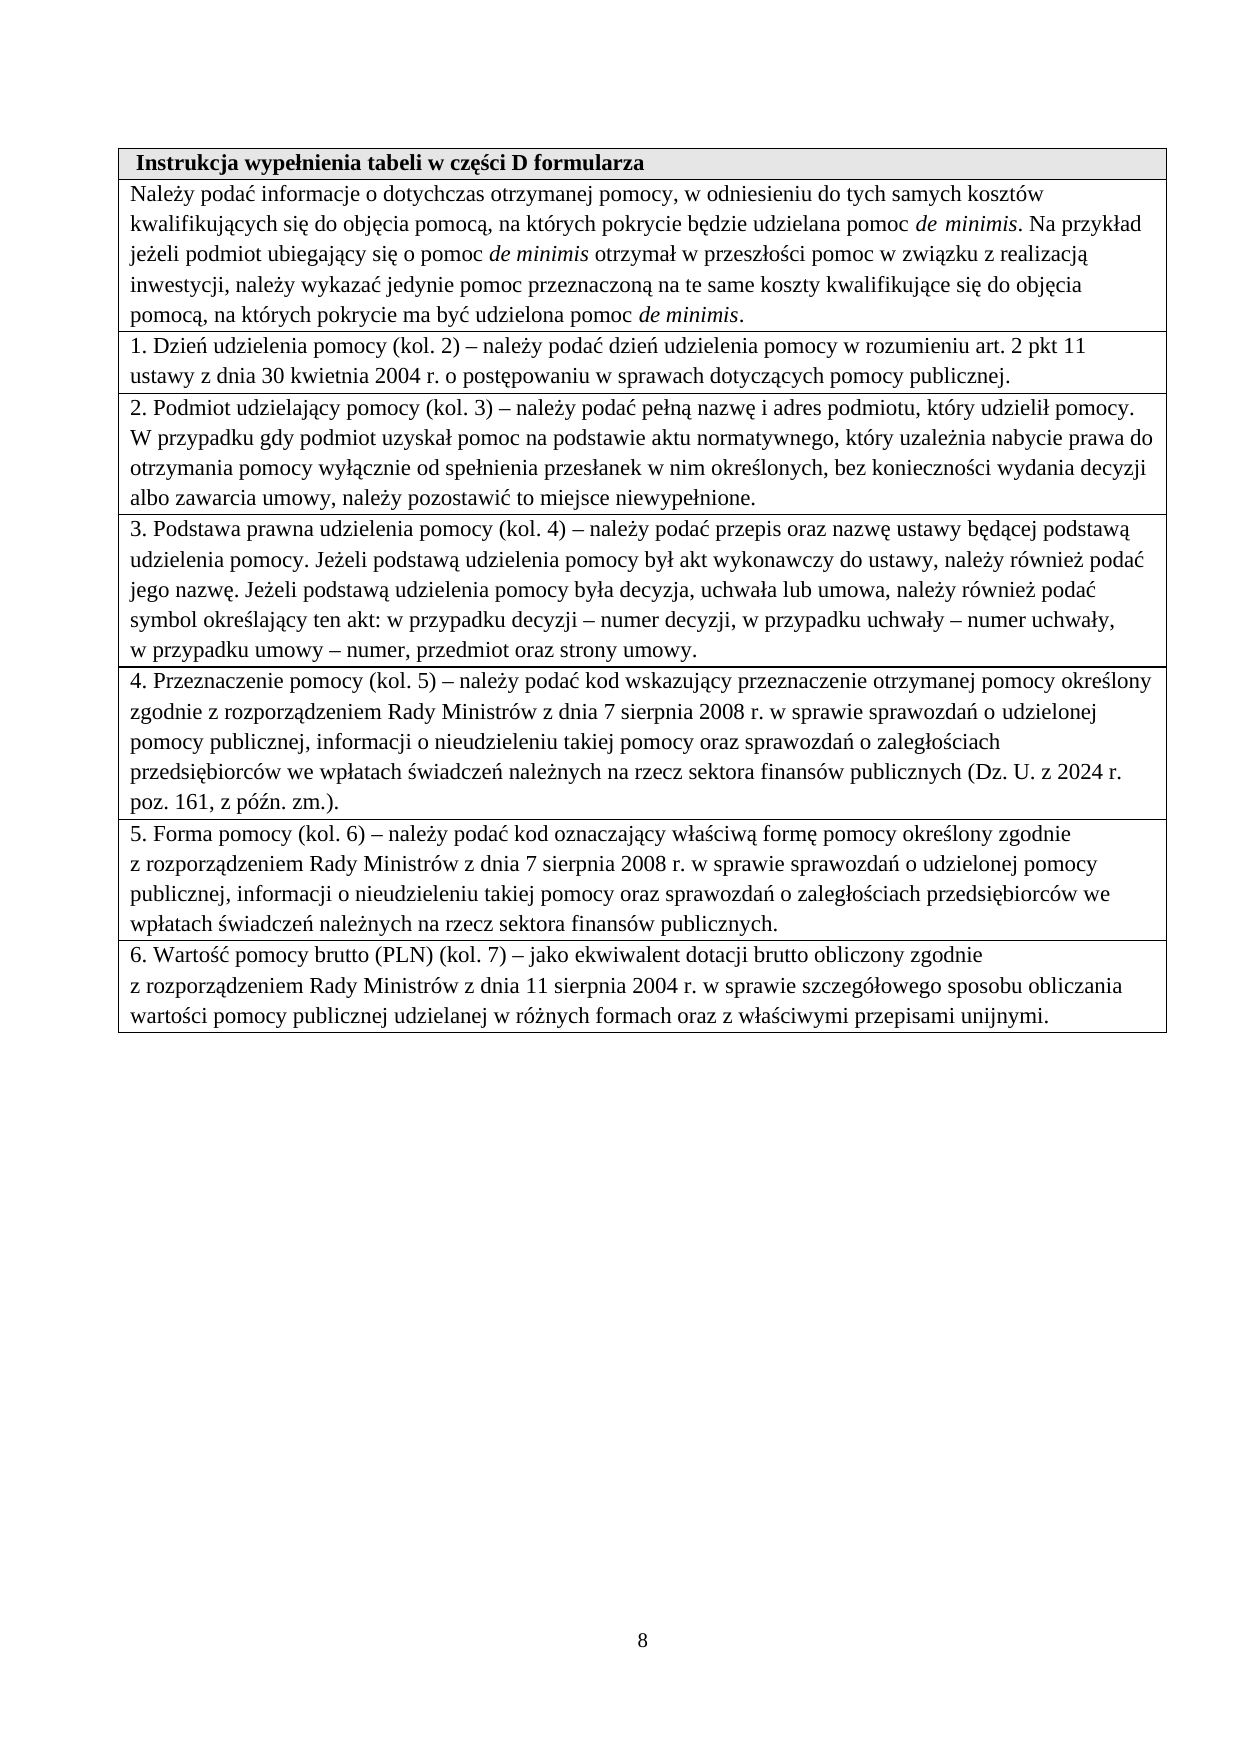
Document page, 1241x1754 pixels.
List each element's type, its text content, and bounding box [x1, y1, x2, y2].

table_header Instrukcja wypełnienia tabeli w części D formularza [119, 149, 1166, 179]
table_cell 2. Podmiot udzielający pomocy (kol. 3) – należy podać pełną nazwę i adres podmiotu, który udzielił pomocy. W przypadku gdy podmiot uzyskał pomoc na podstawie aktu normatywnego, który uzależnia nabycie prawa do otrzymania pomocy wyłącznie od spełnienia przesłanek w nim określonych, bez konieczności wydania decyzji albo zawarcia umowy, należy pozostawić to miejsce niewypełnione. [119, 394, 1166, 514]
table_cell 1. Dzień udzielenia pomocy (kol. 2) – należy podać dzień udzielenia pomocy w rozumieniu art. 2 pkt 11 ustawy z dnia 30 kwietnia 2004 r. o postępowaniu w sprawach dotyczących pomocy publicznej. [119, 332, 1166, 392]
table_cell Należy podać informacje o dotychczas otrzymanej pomocy, w odniesieniu do tych samych kosztów kwalifikujących się do objęcia pomocą, na których pokrycie będzie udzielana pomoc de minimis. Na przykład jeżeli podmiot ubiegający się o pomoc de minimis otrzymał w przeszłości pomoc w związku z realizacją inwestycji, należy wykazać jedynie pomoc przeznaczoną na te same koszty kwalifikujące się do objęcia pomocą, na których pokrycie ma być udzielona pomoc de minimis. [119, 180, 1166, 331]
table_cell 6. Wartość pomocy brutto (PLN) (kol. 7) – jako ekwiwalent dotacji brutto obliczony zgodnie z rozporządzeniem Rady Ministrów z dnia 11 sierpnia 2004 r. w sprawie szczegółowego sposobu obliczania wartości pomocy publicznej udzielanej w różnych formach oraz z właściwymi przepisami unijnymi. [119, 941, 1166, 1032]
table_cell 3. Podstawa prawna udzielenia pomocy (kol. 4) – należy podać przepis oraz nazwę ustawy będącej podstawą udzielenia pomocy. Jeżeli podstawą udzielenia pomocy był akt wykonawczy do ustawy, należy również podać jego nazwę. Jeżeli podstawą udzielenia pomocy była decyzja, uchwała lub umowa, należy również podać symbol określający ten akt: w przypadku decyzji – numer decyzji, w przypadku uchwały – numer uchwały, w przypadku umowy – numer, przedmiot oraz strony umowy. [119, 515, 1166, 666]
table_cell 4. Przeznaczenie pomocy (kol. 5) – należy podać kod wskazujący przeznaczenie otrzymanej pomocy określony zgodnie z rozporządzeniem Rady Ministrów z dnia 7 sierpnia 2008 r. w sprawie sprawozdań o udzielonej pomocy publicznej, informacji o nieudzieleniu takiej pomocy oraz sprawozdań o zaległościach przedsiębiorców we wpłatach świadczeń należnych na rzecz sektora finansów publicznych (Dz. U. z 2024 r. poz. 161, z późn. zm.). [119, 668, 1166, 818]
table_cell 5. Forma pomocy (kol. 6) – należy podać kod oznaczający właściwą formę pomocy określony zgodnie z rozporządzeniem Rady Ministrów z dnia 7 sierpnia 2008 r. w sprawie sprawozdań o udzielonej pomocy publicznej, informacji o nieudzieleniu takiej pomocy oraz sprawozdań o zaległościach przedsiębiorców we wpłatach świadczeń należnych na rzecz sektora finansów publicznych. [119, 820, 1166, 940]
